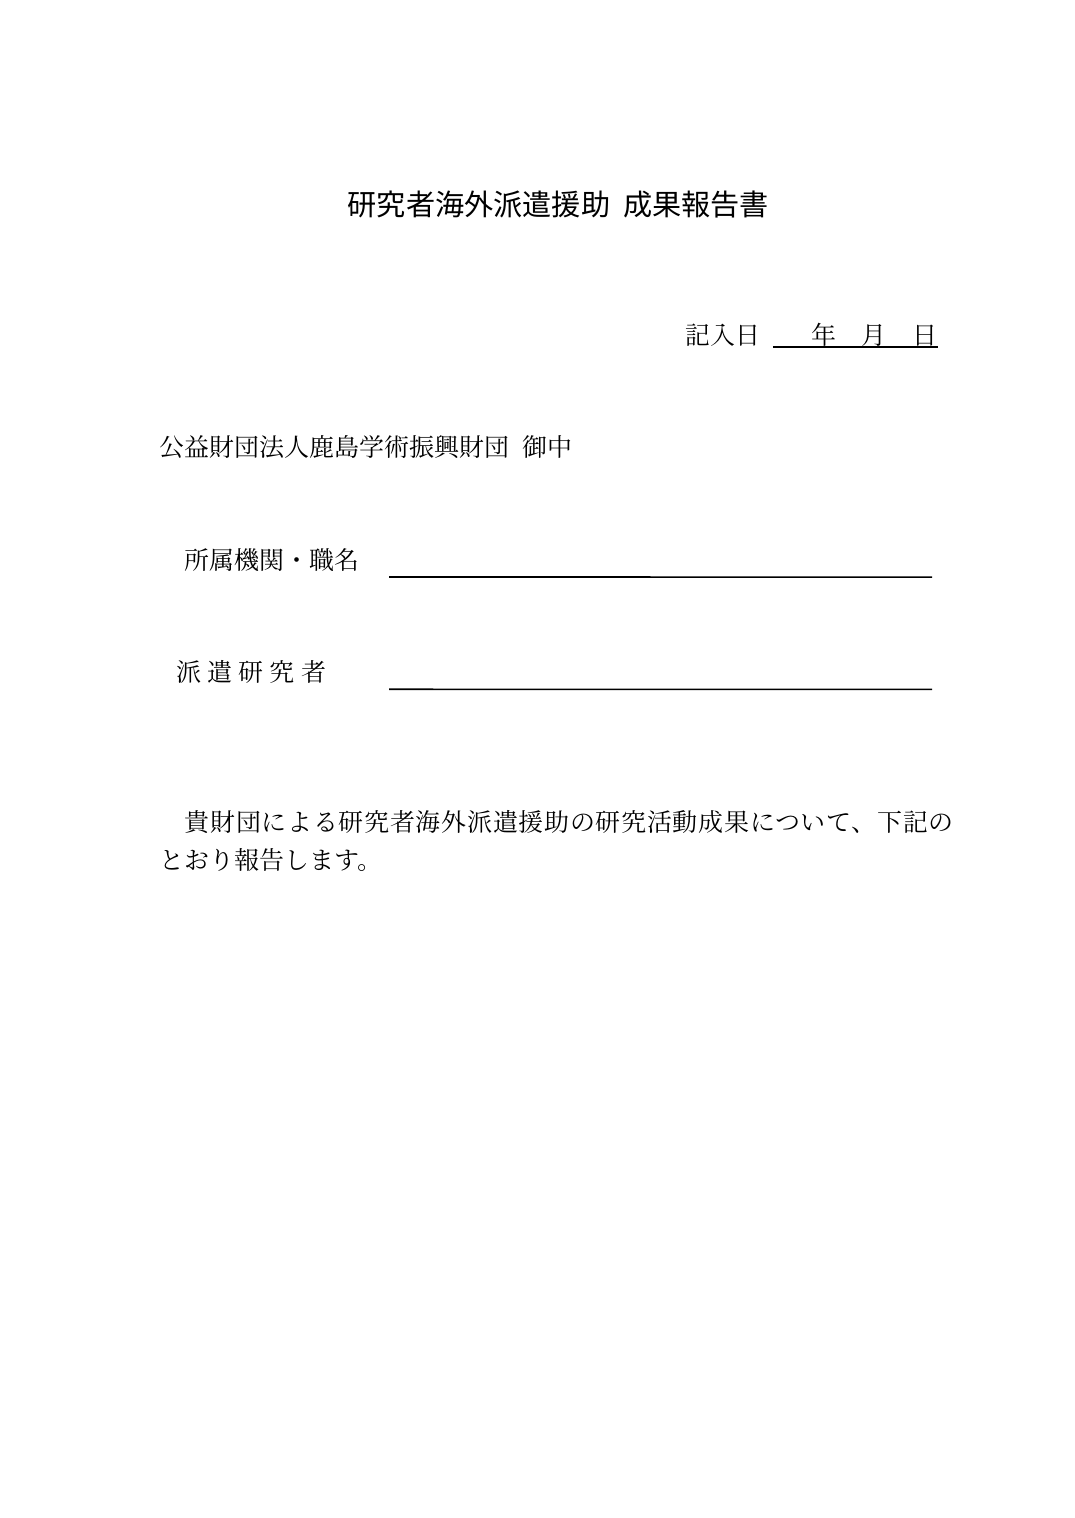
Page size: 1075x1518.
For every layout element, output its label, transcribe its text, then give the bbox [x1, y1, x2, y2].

text 公益財団法人鹿島学術振興財団 御中 [159, 427, 957, 465]
text 研究者海外派遣援助 成果報告書 [159, 165, 957, 240]
text 貴財団による研究者海外派遣援助の研究活動成果について、下記の とおり報告します。 [159, 802, 957, 877]
text 記入日 年 月 日 [159, 315, 937, 352]
text 派遣研究者 [159, 652, 957, 690]
text 所属機関・職名 [159, 540, 957, 577]
